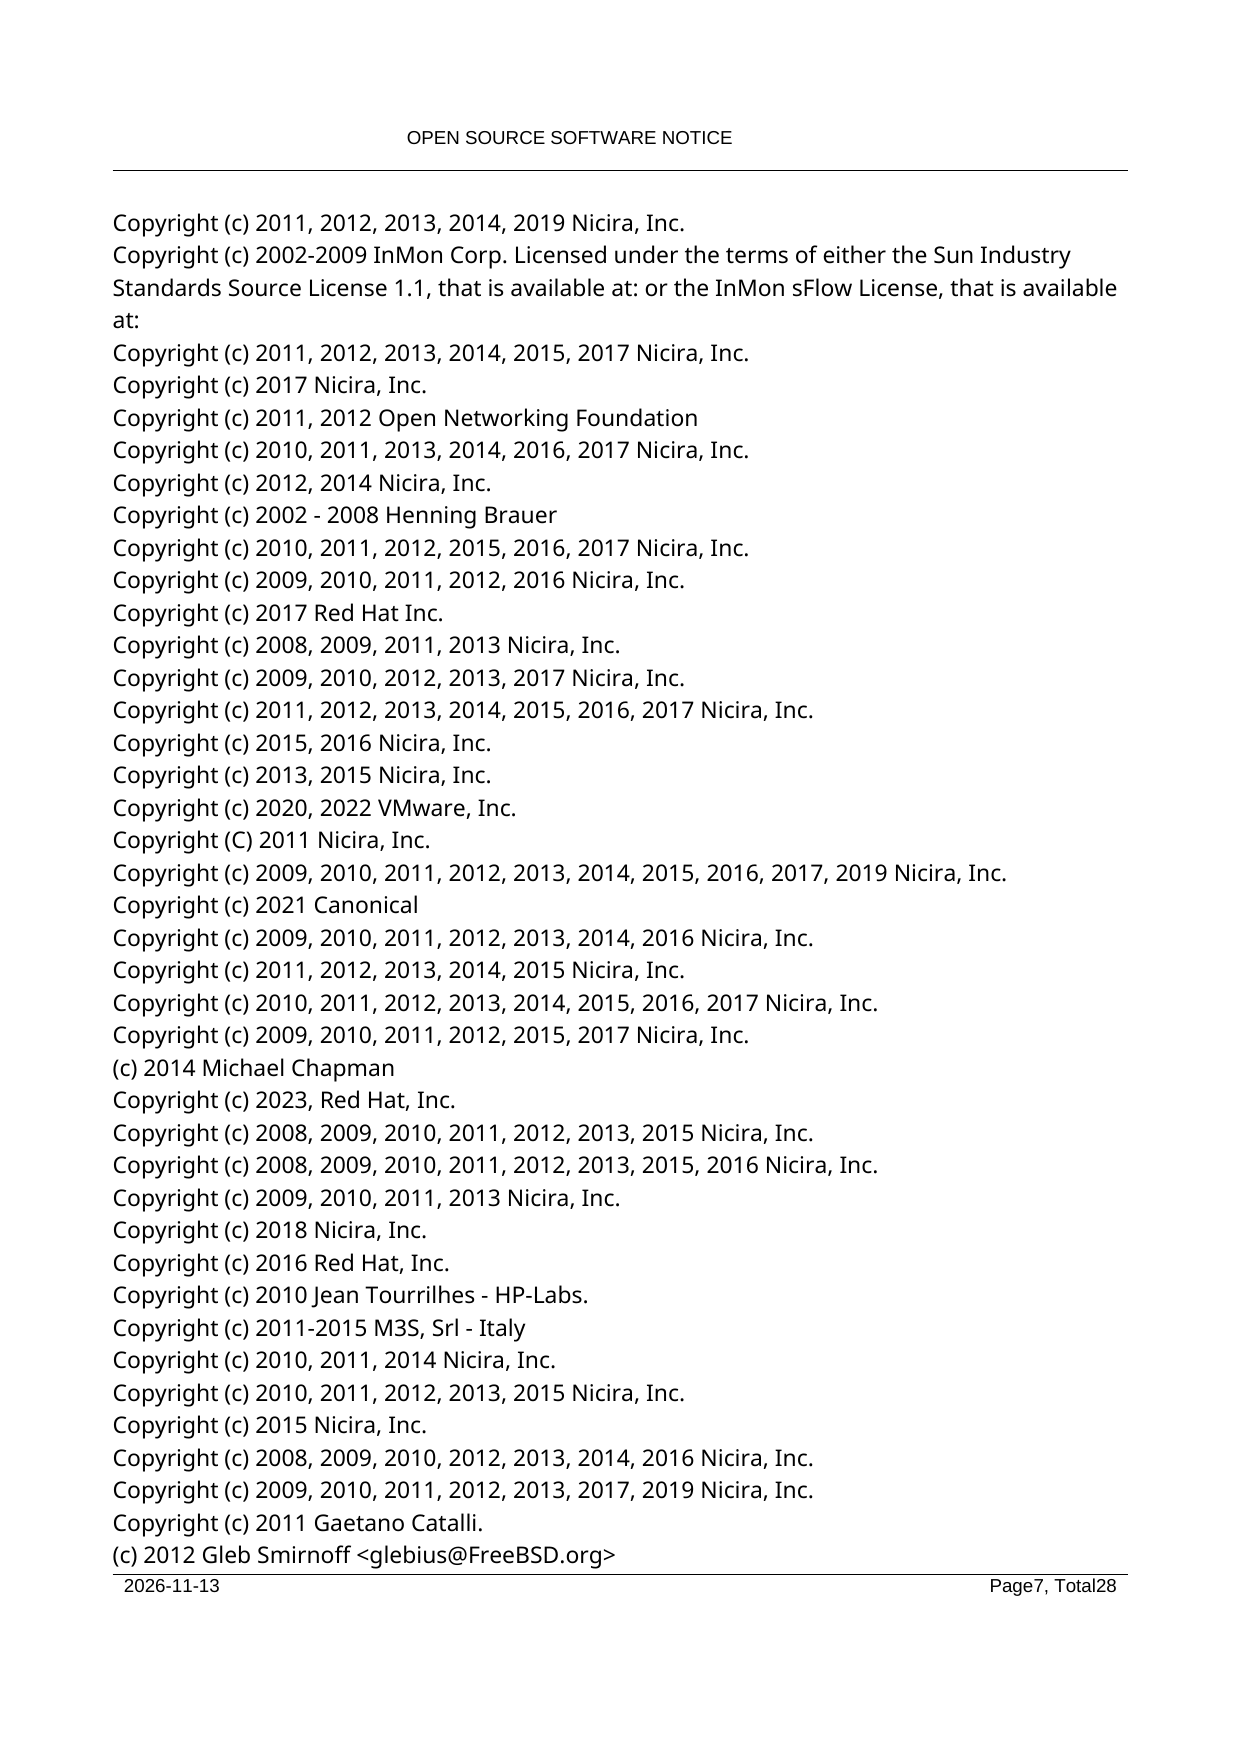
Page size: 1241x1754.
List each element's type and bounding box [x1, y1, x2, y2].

text [112, 206, 1128, 1571]
